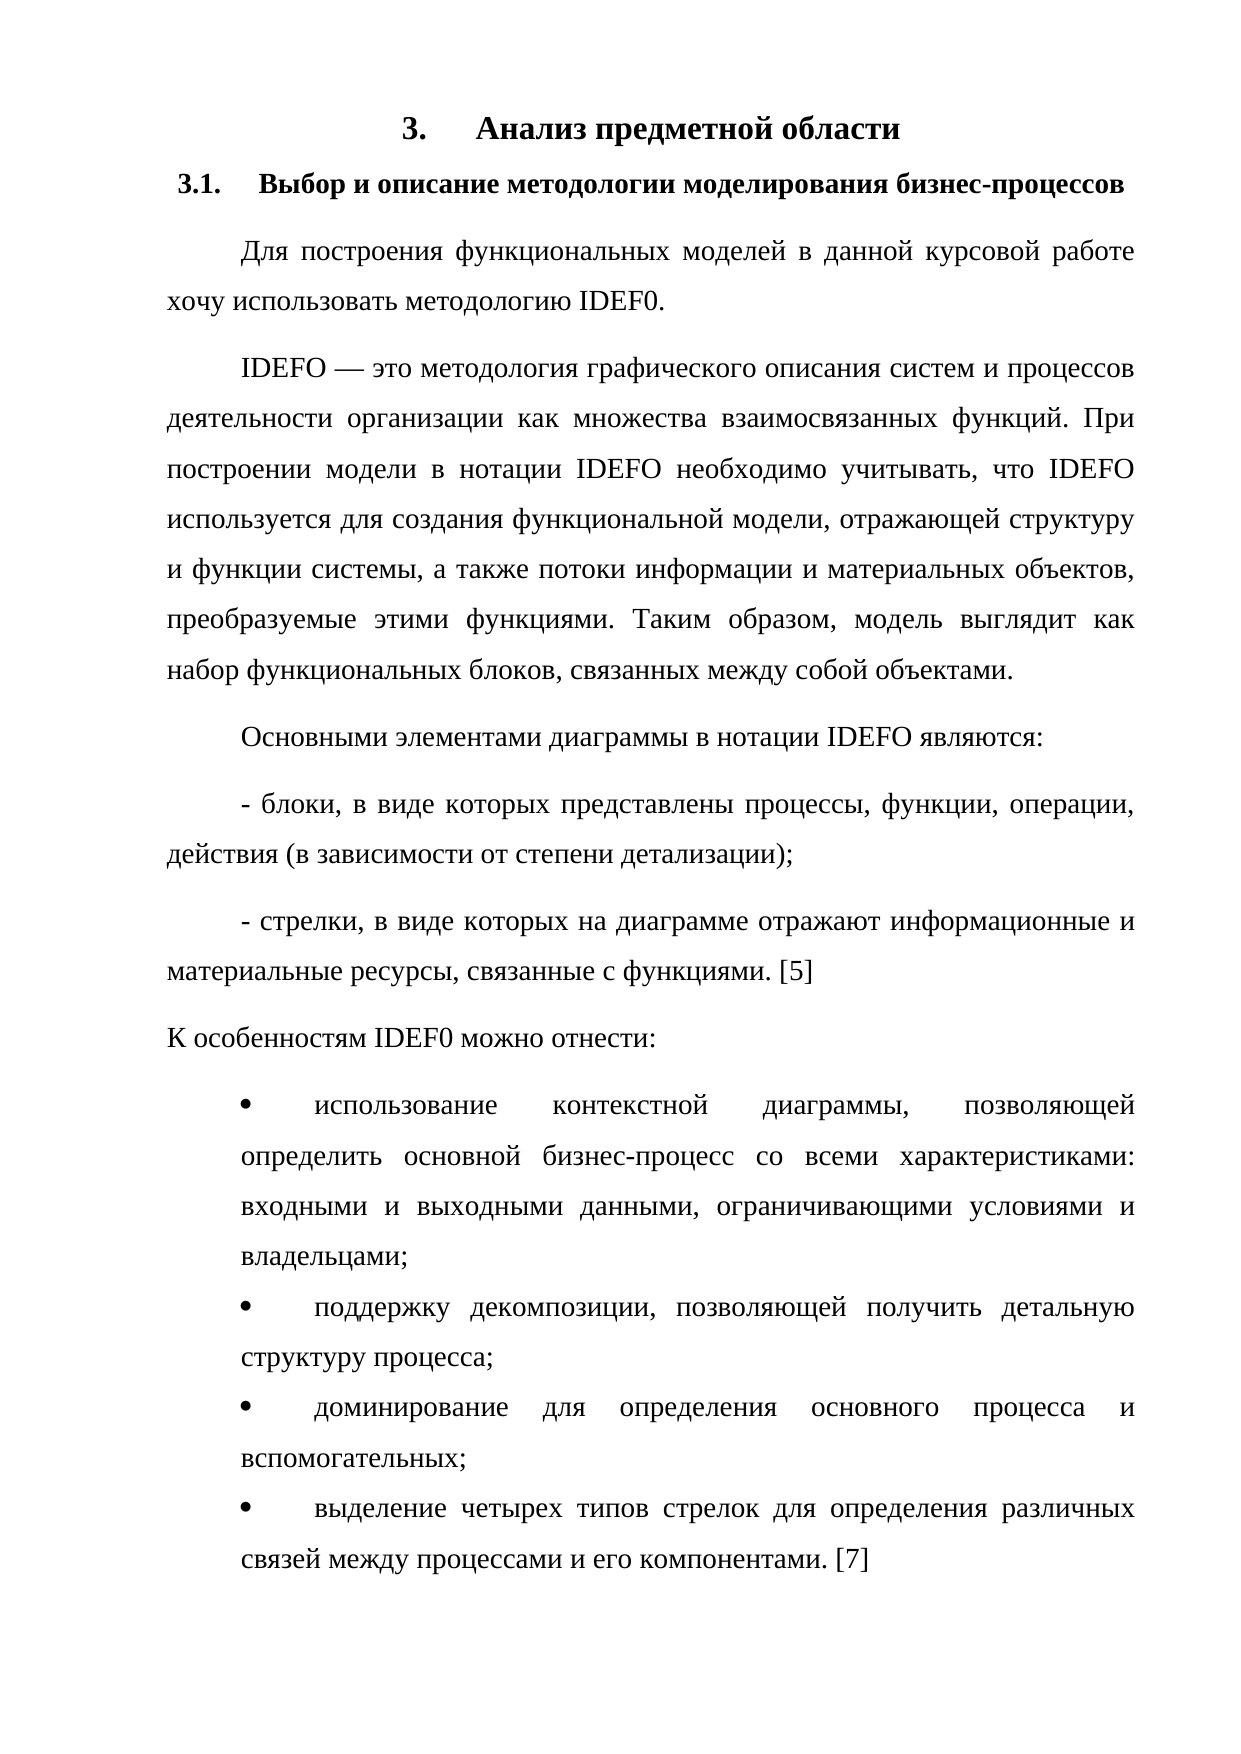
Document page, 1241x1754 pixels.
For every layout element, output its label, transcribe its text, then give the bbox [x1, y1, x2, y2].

text Для построения функциональных моделей в данной курсовой работе хочу использовать методологию IDEF0. [167, 233, 1136, 317]
text - стрелки, в виде которых на диаграмме отражают информационные и материальные ресурсы, связанные с функциями. [5] [167, 903, 1136, 987]
text - блоки, в виде которых представлены процессы, функции, операции, действия (в зависимости от степени детализации); [167, 786, 1136, 870]
list выделение четырех типов стрелок для определения различных связей между процессами и его компонентами. [7] [241, 1490, 1136, 1574]
list Выбор и описание методологии моделирования бизнес-процессов [167, 166, 1136, 199]
list Анализ предметной области [167, 108, 1136, 147]
list поддержку декомпозиции, позволяющей получить детальную структуру процесса; [241, 1289, 1136, 1373]
text IDEFO — это методология графического описания систем и процессов деятельности организации как множества взаимосвязанных функций. При построении модели в нотации IDEFO необходимо учитывать, что IDEFO используется для создания функциональной модели, отражающей структуру и функции системы, а также потоки информации и материальных объектов, преобразуемые этими функциями. Таким образом, модель выглядит как набор функциональных блоков, связанных между собой объектами. [167, 350, 1136, 686]
list доминирование для определения основного процесса и вспомогательных; [241, 1389, 1136, 1473]
list использование контекстной диаграммы, позволяющей определить основной бизнес-процесс со всеми характеристиками: входными и выходными данными, ограничивающими условиями и владельцами; [241, 1087, 1136, 1272]
text Основными элементами диаграммы в нотации IDEFO являются: [167, 719, 1136, 752]
text К особенностям IDEF0 можно отнести: [167, 1021, 1136, 1054]
